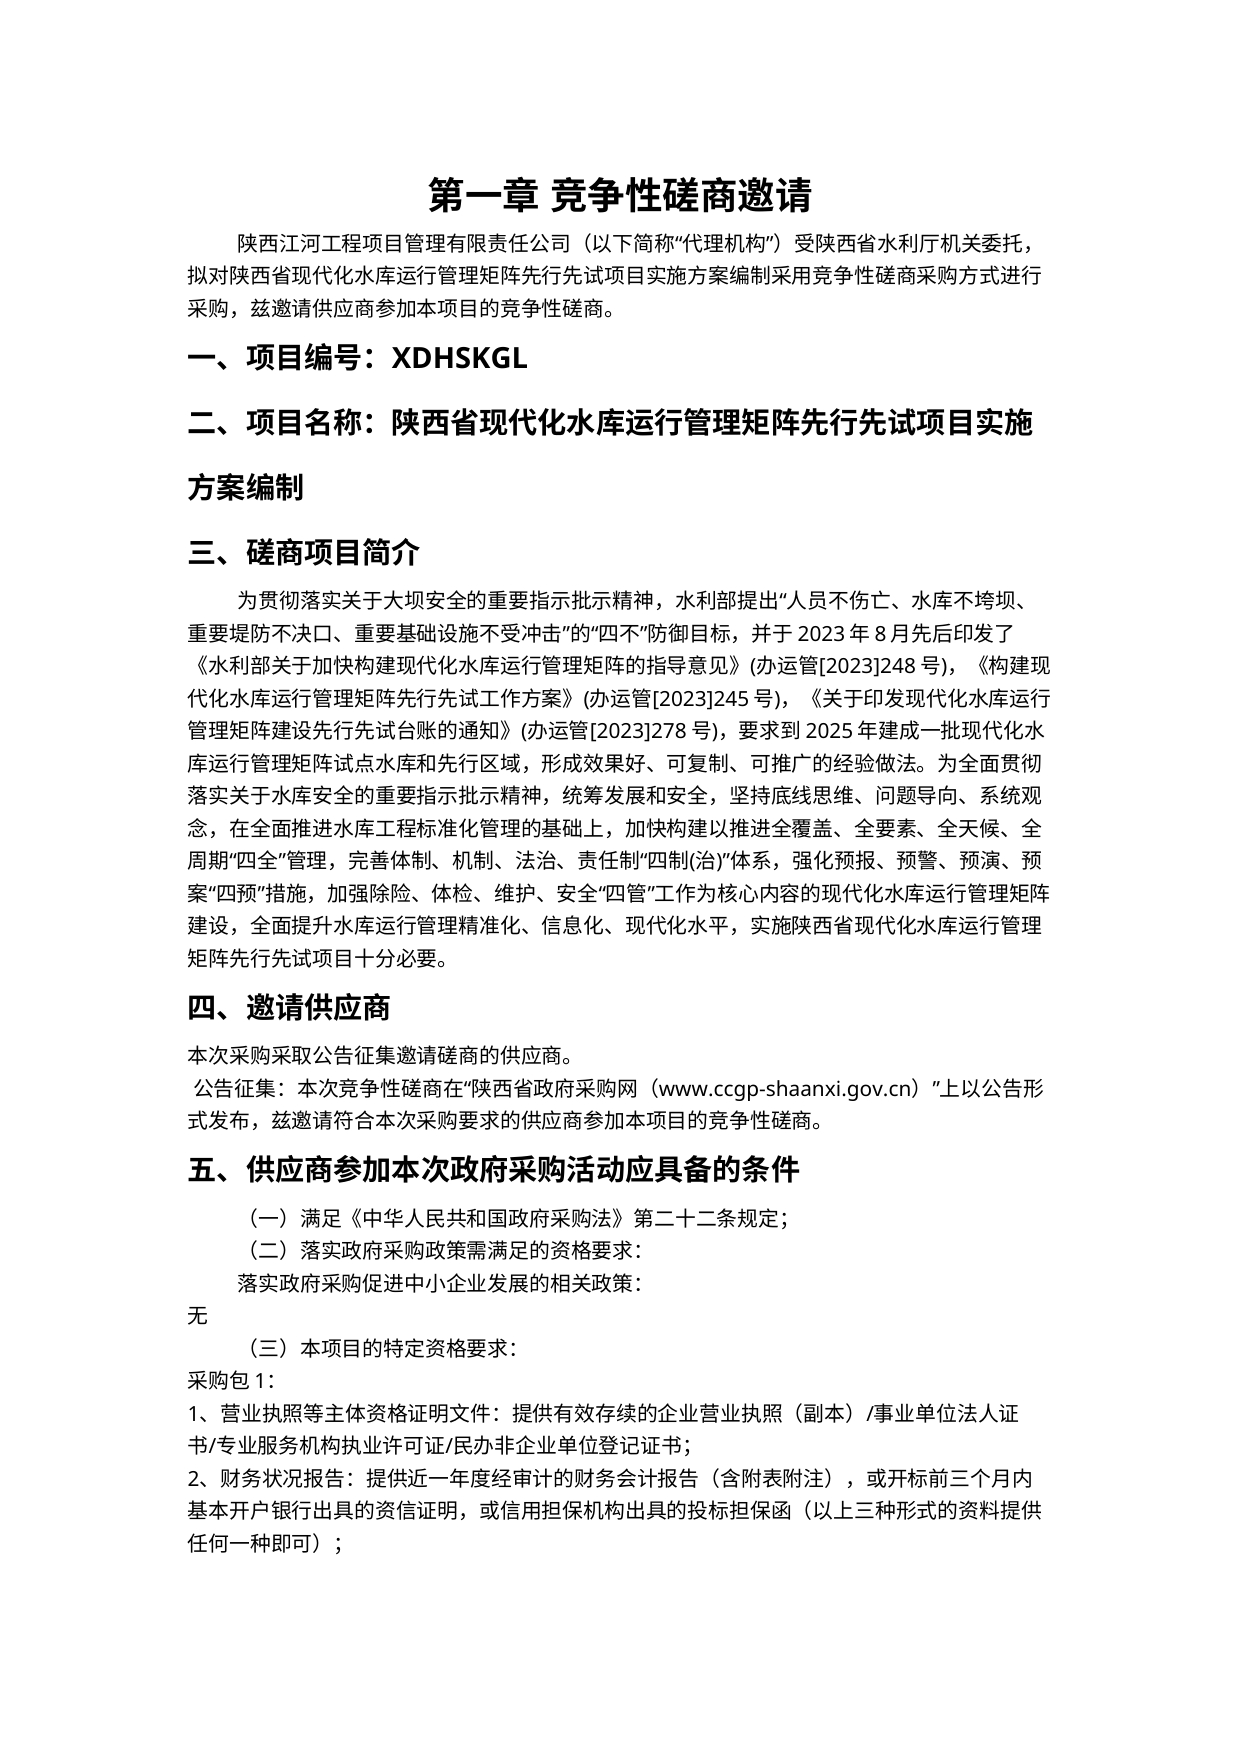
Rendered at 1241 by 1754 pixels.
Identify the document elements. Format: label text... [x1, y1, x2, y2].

text （一）满足《中华人民共和国政府采购法》第二十二条规定； [187, 1202, 1053, 1234]
text （二）落实政府采购政策需满足的资格要求： [187, 1234, 1053, 1267]
text （三）本项目的特定资格要求： [187, 1332, 1053, 1364]
text 采购包1： [187, 1364, 1053, 1397]
text 2、财务状况报告：提供近一年度经审计的财务会计报告（含附表附注），或开标前三个月内基本开户银行出具的资信证明，或信用担保机构出具的投标担保函（以上三种形式的资料提供任何一种即可）； [187, 1462, 1053, 1559]
text 三、磋商项目简介 [187, 519, 1053, 584]
text 落实政府采购促进中小企业发展的相关政策： [187, 1267, 1053, 1299]
text 五、供应商参加本次政府采购活动应具备的条件 [187, 1137, 1053, 1202]
text 无 [187, 1299, 1053, 1332]
text 公告征集：本次竞争性磋商在“陕西省政府采购网（www.ccgp-shaanxi.gov.cn）”上以公告形式发布，兹邀请符合本次采购要求的供应商参加本项目的竞争性磋商。 [187, 1072, 1053, 1137]
text 本次采购采取公告征集邀请磋商的供应商。 [187, 1039, 1053, 1072]
text 二、项目名称：陕西省现代化水库运行管理矩阵先行先试项目实施方案编制 [187, 389, 1053, 519]
text 为贯彻落实关于大坝安全的重要指示批示精神，水利部提出“人员不伤亡、水库不垮坝、重要堤防不决口、重要基础设施不受冲击”的“四不”防御目标，并于2023年8月先后印发了《水利部关于加快构建现代化水库运行管理矩阵的指导意见》(办运管[2023]248号)，《构建现代化水库运行管理矩阵先行先试工作方案》(办运管[2023]245号)，《关于印发现代化水库运行管理矩阵建设先行先试台账的通知》(办运管[2023]278号)，要求到2025年建成一批现代化水库运行管理矩阵试点水库和先行区域，形成效果好、可复制、可推广的经验做法。为全面贯彻落实关于水库安全的重要指示批示精神，统筹发展和安全，坚持底线思维、问题导向、系统观念，在全面推进水库工程标准化管理的基础上，加快构建以推进全覆盖、全要素、全天候、全周期“四全”管理，完善体制、机制、法治、责任制“四制(治)”体系，强化预报、预警、预演、预案“四预”措施，加强除险、体检、维护、安全“四管”工作为核心内容的现代化水库运行管理矩阵建设，全面提升水库运行管理精准化、信息化、现代化水平，实施陕西省现代化水库运行管理矩阵先行先试项目十分必要。 [187, 584, 1053, 974]
text 陕西江河工程项目管理有限责任公司（以下简称“代理机构”）受陕西省水利厅机关委托，拟对陕西省现代化水库运行管理矩阵先行先试项目实施方案编制采用竞争性磋商采购方式进行采购，兹邀请供应商参加本项目的竞争性磋商。 [187, 227, 1053, 324]
text 第一章 竞争性磋商邀请 [187, 162, 1053, 227]
text 四、邀请供应商 [187, 974, 1053, 1039]
text 一、项目编号：XDHSKGL [187, 324, 1053, 389]
text 1、营业执照等主体资格证明文件：提供有效存续的企业营业执照（副本）/事业单位法人证书/专业服务机构执业许可证/民办非企业单位登记证书； [187, 1397, 1053, 1462]
